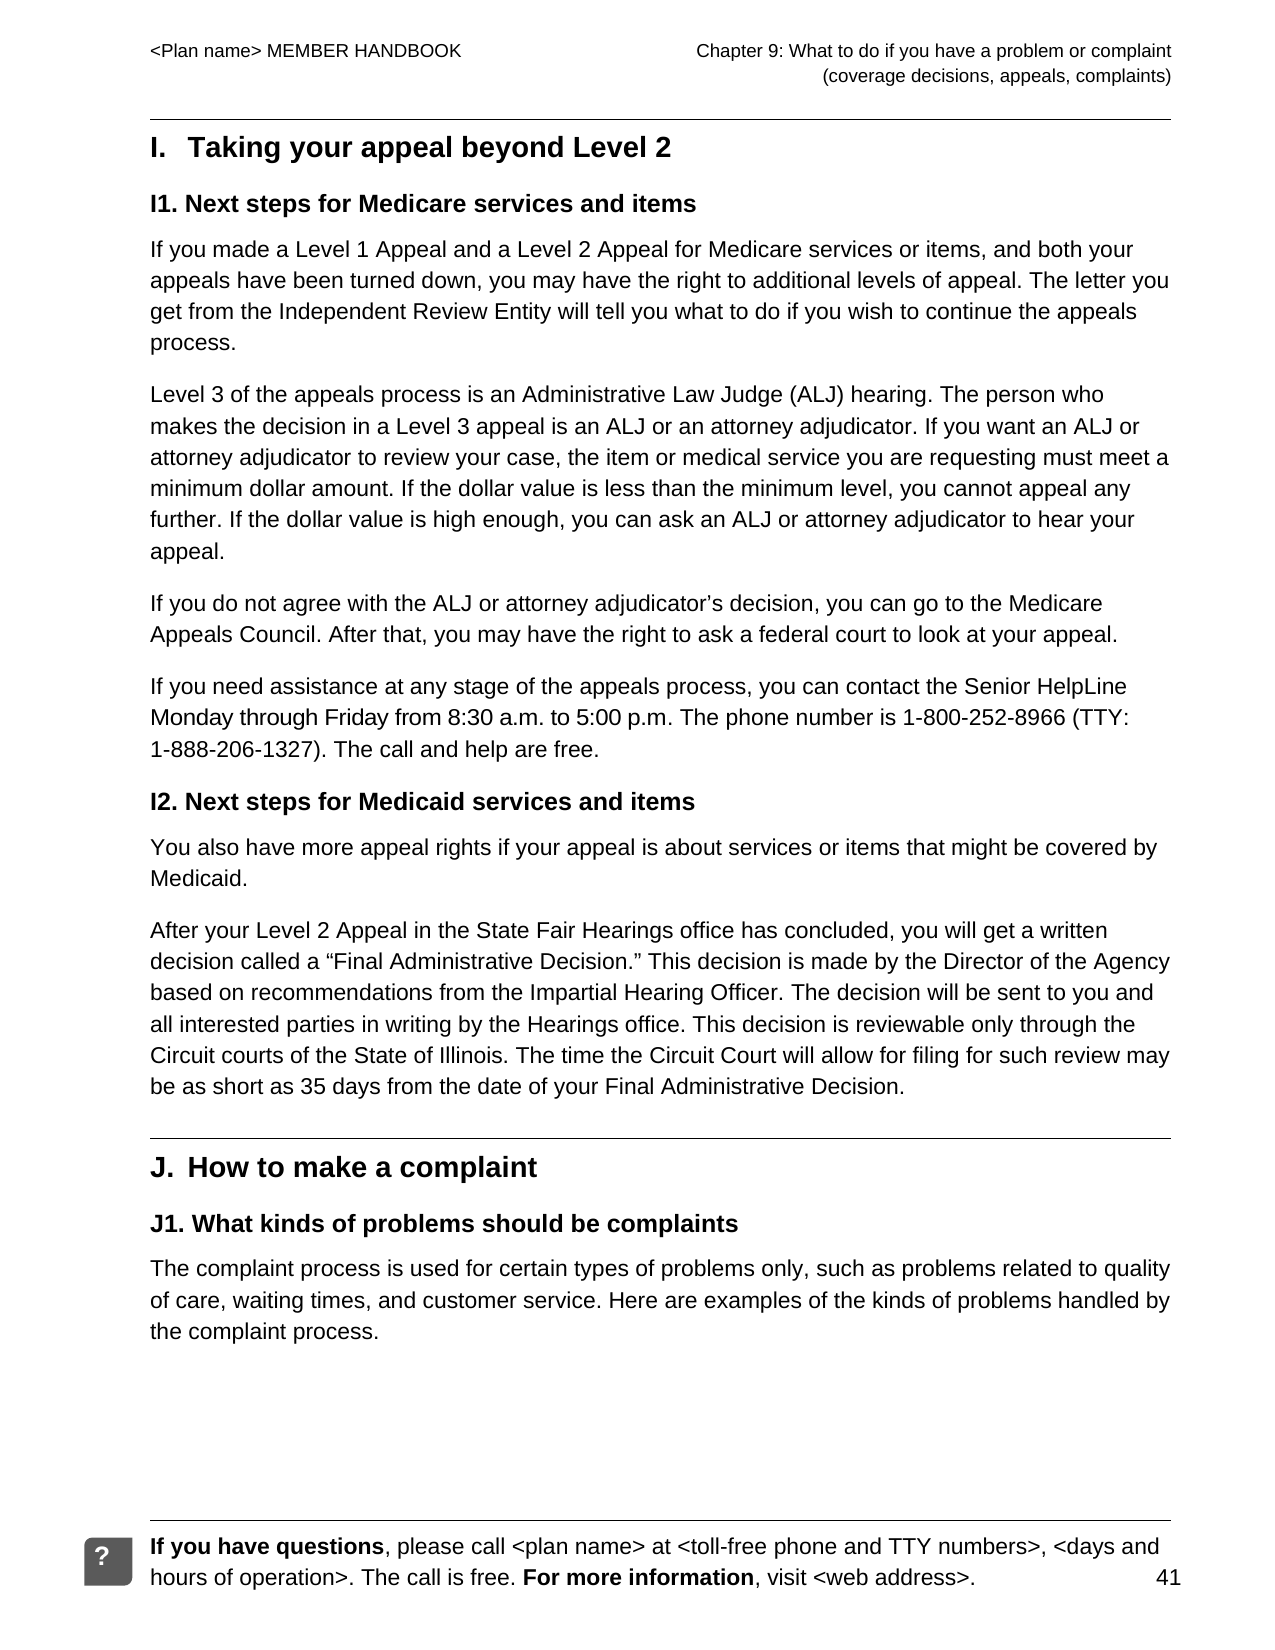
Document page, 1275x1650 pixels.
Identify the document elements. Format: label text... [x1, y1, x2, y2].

text After your Level 2 Appeal in the State Fair Hearings office has concluded, you will get a written decision called a “Final Administrative Decision.” This decision is made by the Director of the Agency based on recommendations from the Impartial Hearing Officer. The decision will be sent to you and all interested parties in writing by the Hearings office. This decision is reviewable only through the Circuit courts of the State of Illinois. The time the Circuit Court will allow for filing for such review may be as short as 35 days from the date of your Final Administrative Decision. [150, 913, 1171, 1101]
text You also have more appeal rights if your appeal is about services or items that might be covered by Medicaid. [150, 830, 1171, 892]
subtitle How to make a complaint [150, 1139, 1171, 1185]
text If you need assistance at any stage of the appeals process, you can contact the Senior HelpLine Monday through Friday from 8:30 a.m. to 5:00 p.m. The phone number is 1-800-252-8966 (TTY: 1-888-206-1327). The call and help are free. [150, 669, 1171, 763]
text The complaint process is used for certain types of problems only, such as problems related to quality of care, waiting times, and customer service. Here are examples of the kinds of problems handled by the complaint process. [150, 1252, 1171, 1346]
subtitle I1. Next steps for Medicare services and items [150, 186, 1096, 219]
subtitle I2. Next steps for Medicaid services and items [150, 784, 1096, 817]
text Level 3 of the appeals process is an Administrative Law Judge (ALJ) hearing. The person who makes the decision in a Level 3 appeal is an ALJ or an attorney adjudicator. If you want an ALJ or attorney adjudicator to review your case, the item or medical service you are requesting must meet a minimum dollar amount. If the dollar value is less than the minimum level, you cannot appeal any further. If the dollar value is high enough, you can ask an ALJ or attorney adjudicator to hear your appeal. [150, 378, 1171, 565]
subtitle Taking your appeal beyond Level 2 [150, 120, 1171, 165]
text If you made a Level 1 Appeal and a Level 2 Appeal for Medicare services or items, and both your appeals have been turned down, you may have the right to additional levels of appeal. The letter you get from the Independent Review Entity will tell you what to do if you wish to continue the appeals process. [150, 232, 1171, 357]
text If you do not agree with the ALJ or attorney adjudicator’s decision, you can go to the Medicare Appeals Council. After that, you may have the right to ask a federal court to look at your appeal. [150, 586, 1171, 649]
subtitle J1. What kinds of problems should be complaints [150, 1206, 1096, 1239]
